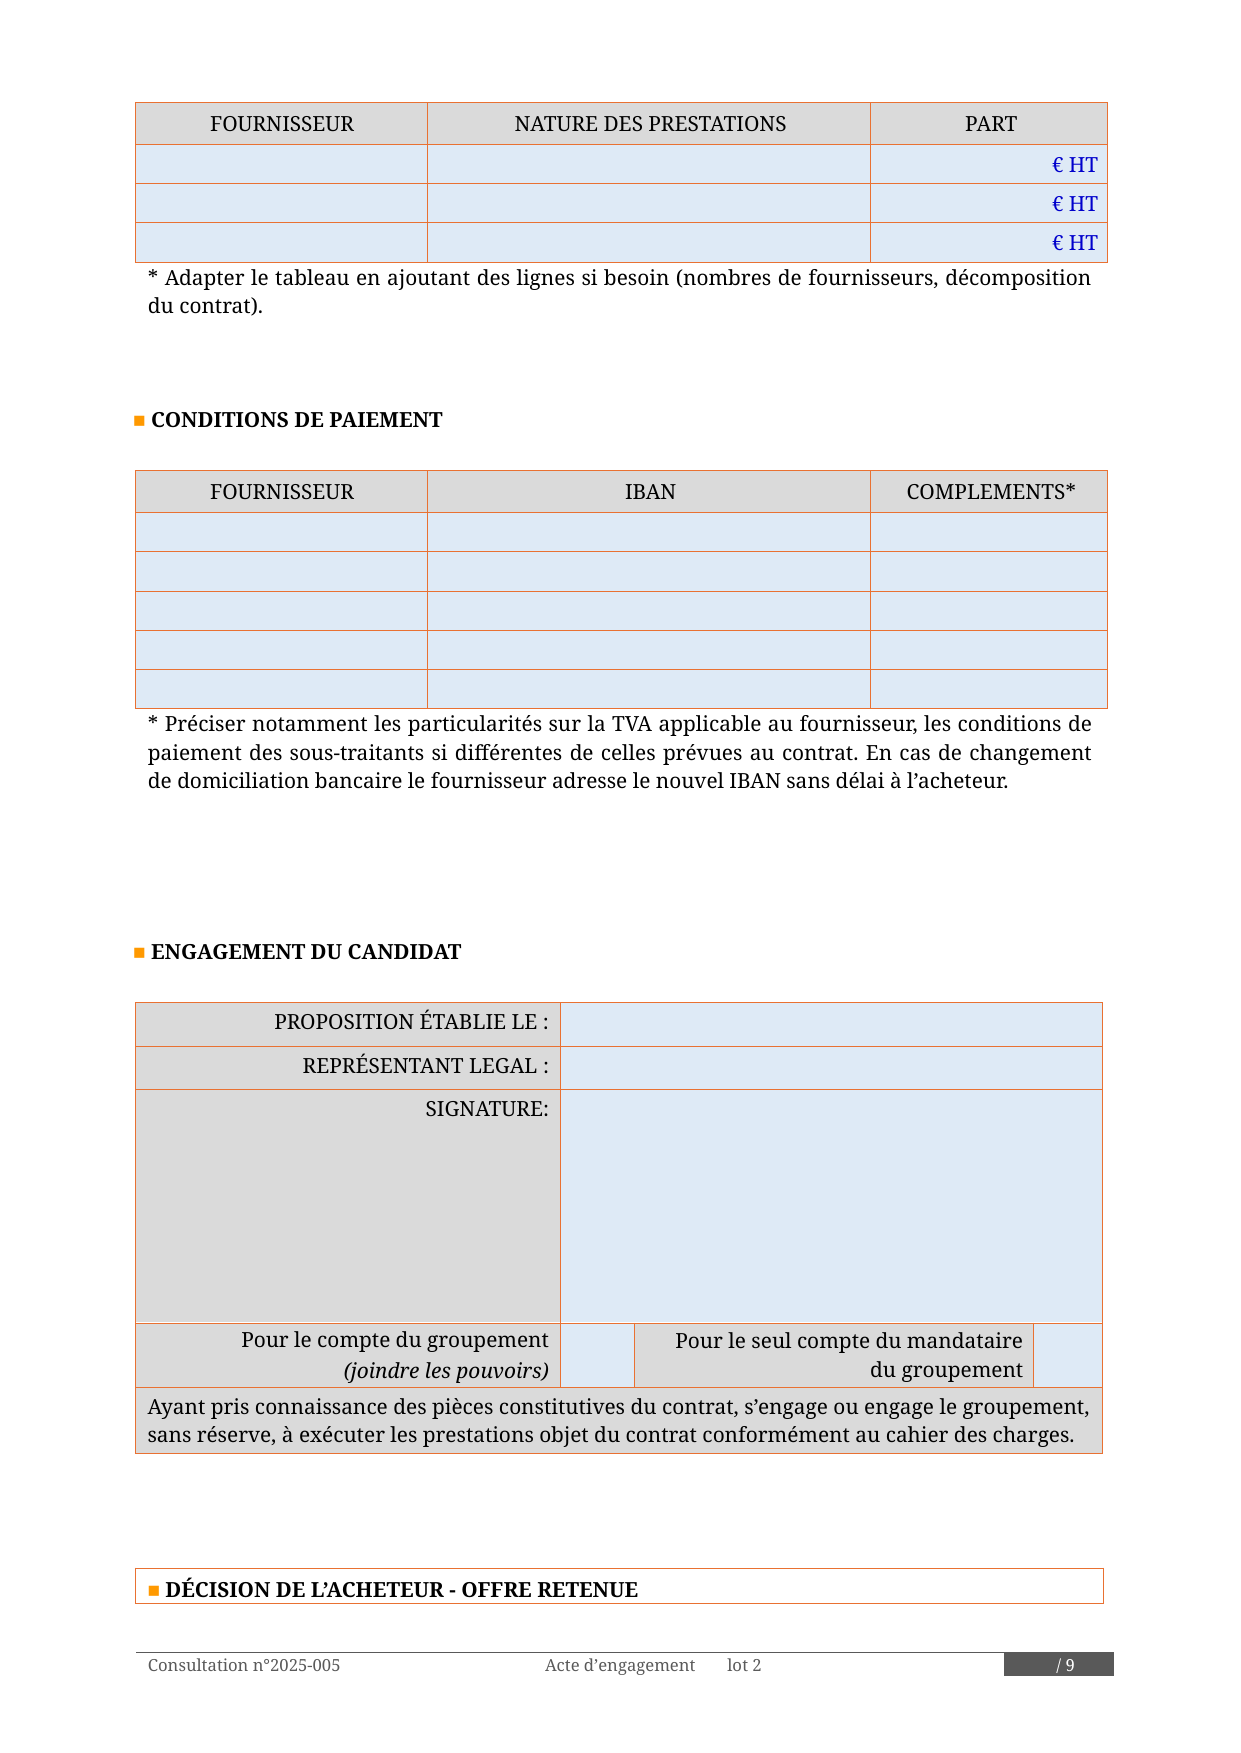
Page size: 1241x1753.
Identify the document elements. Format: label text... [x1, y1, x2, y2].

table_header PROPOSITION ÉTABLIE LE : [136, 1003, 560, 1046]
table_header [136, 1569, 1103, 1603]
table_cell [428, 145, 870, 183]
table_cell € HT [871, 223, 1107, 262]
table_header FOURNISSEUR [136, 471, 427, 512]
table_cell [136, 223, 427, 262]
table_header COMPLEMENTS* [871, 471, 1107, 512]
table_cell € HT [871, 184, 1107, 222]
table_cell Ayant pris connaissance des pièces constitutives du contrat, s’engage ou engage le groupement, sans réserve, à exécuter les prestations objet du contrat conformément au cahier des charges. [136, 1388, 1102, 1453]
table_cell [428, 670, 870, 708]
table_cell [871, 513, 1107, 551]
table_cell [428, 592, 870, 630]
table_header PART [871, 103, 1107, 144]
text ■ ENGAGEMENT DU CANDIDAT [133, 937, 1093, 965]
table_cell [561, 1047, 1102, 1089]
table_cell [1034, 1324, 1102, 1387]
table_cell [561, 1090, 1102, 1322]
text * Adapter le tableau en ajoutant des lignes si besoin (nombres de fournisseurs, décomposition du contrat). [148, 263, 1093, 319]
table_cell [428, 552, 870, 591]
table_cell REPRÉSENTANT LEGAL : [136, 1047, 560, 1089]
table_cell [136, 184, 427, 222]
table_cell [871, 631, 1107, 669]
table_cell [136, 631, 427, 669]
table_cell [428, 223, 870, 262]
text ■ CONDITIONS DE PAIEMENT [133, 405, 1093, 433]
table_cell [428, 513, 870, 551]
table_cell € HT [871, 145, 1107, 183]
table_cell [871, 592, 1107, 630]
table_cell Pour le seul compte du mandataire du groupement [635, 1324, 1033, 1387]
table_header [561, 1003, 1102, 1046]
table_header NATURE DES PRESTATIONS [428, 103, 870, 144]
text * Préciser notamment les particularités sur la TVA applicable au fournisseur, les conditions de paiement des sous-traitants si différentes de celles prévues au contrat. En cas de changement de domiciliation bancaire le fournisseur adresse le nouvel IBAN sans délai à l’acheteur. [148, 709, 1093, 795]
table_cell [871, 552, 1107, 591]
table_cell SIGNATURE: [136, 1090, 560, 1322]
table_cell [136, 670, 427, 708]
table_cell [871, 670, 1107, 708]
table_cell [561, 1324, 634, 1387]
table_cell [136, 592, 427, 630]
table_cell [428, 631, 870, 669]
table_header FOURNISSEUR [136, 103, 427, 144]
table_cell [428, 184, 870, 222]
table_cell [136, 513, 427, 551]
table_header IBAN [428, 471, 870, 512]
table_cell [136, 145, 427, 183]
table_cell Pour le compte du groupement (joindre les pouvoirs) [136, 1324, 560, 1387]
table_cell [136, 552, 427, 591]
